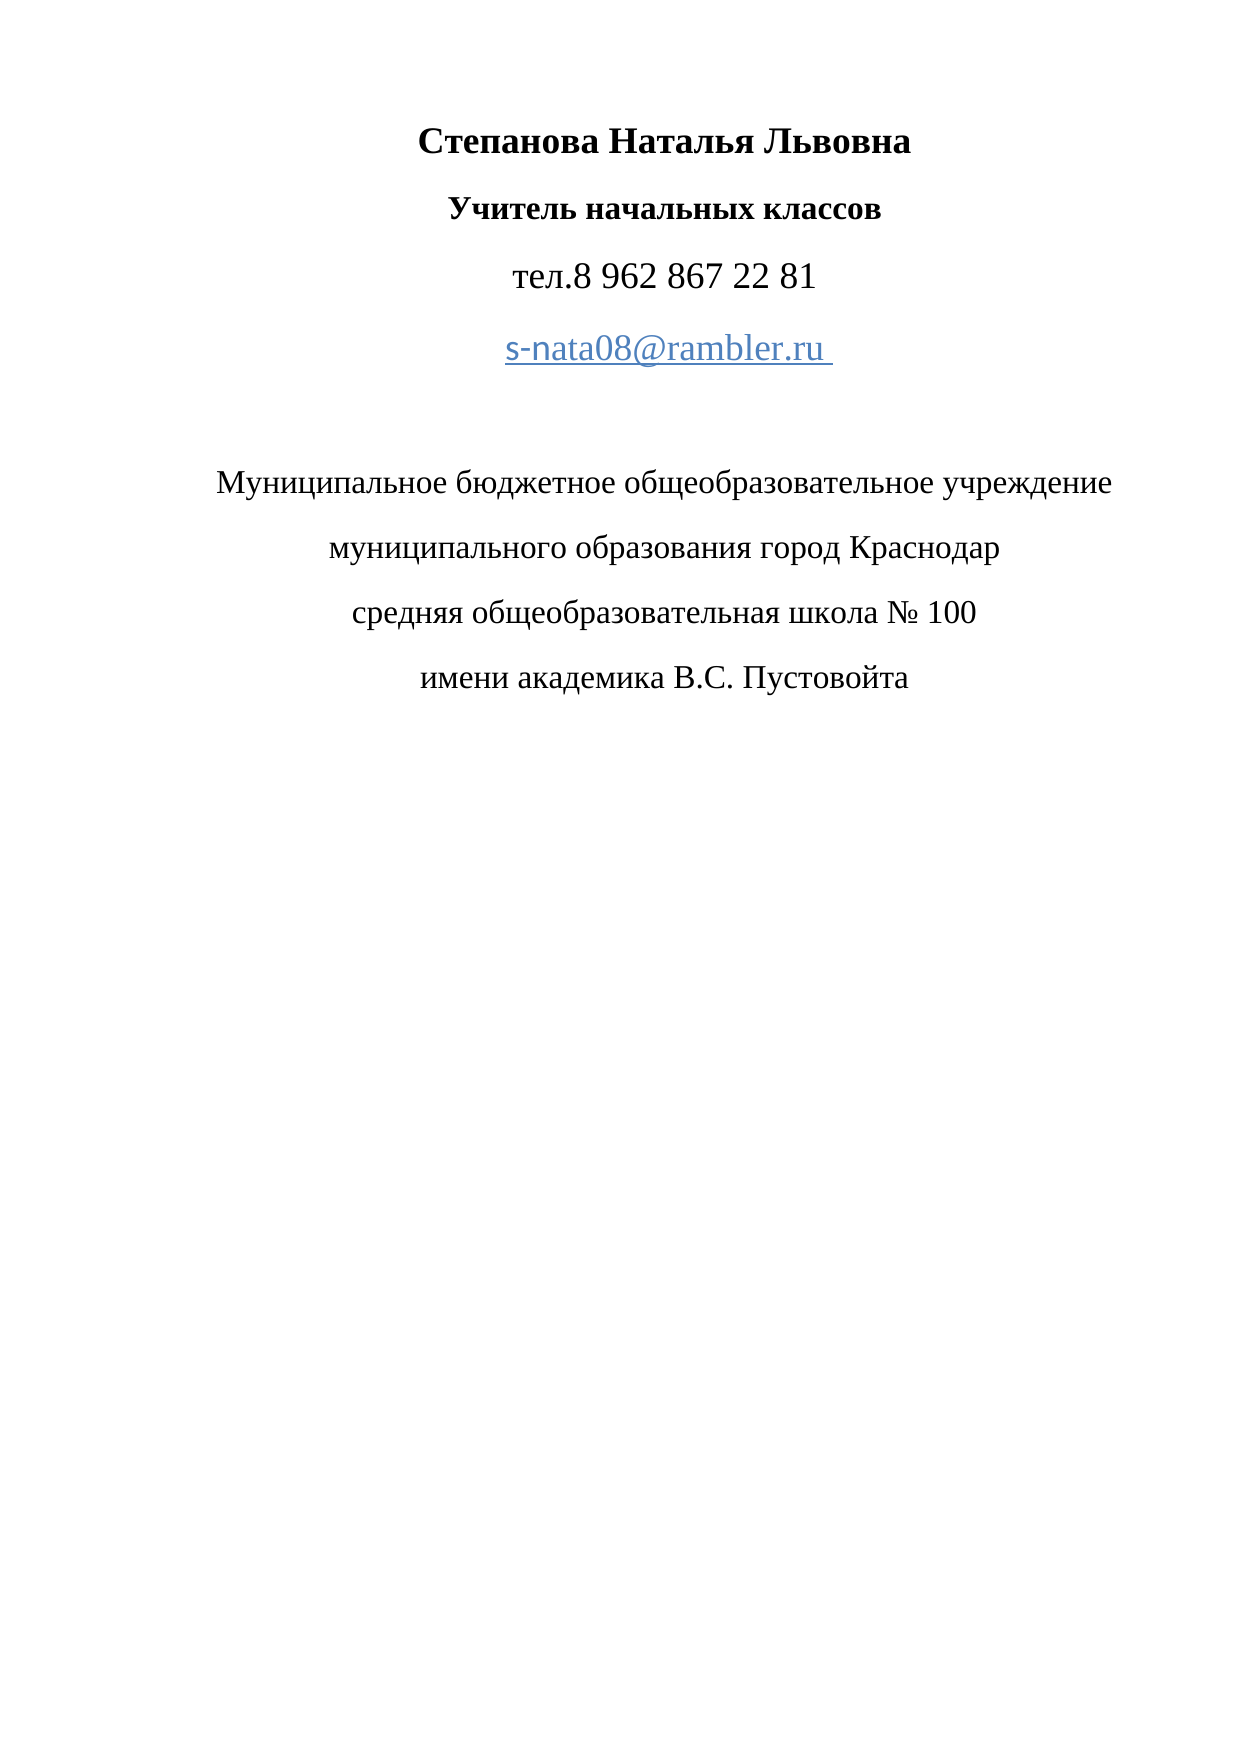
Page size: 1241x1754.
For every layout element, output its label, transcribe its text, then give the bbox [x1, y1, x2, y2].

text имени академика В.С. Пустовойта [177, 657, 1152, 695]
text s-nata08@rambler.ru [177, 324, 1152, 370]
text Муниципальное бюджетное общеобразовательное учреждение [177, 462, 1152, 501]
text муниципального образования город Краснодар [177, 527, 1152, 566]
text Учитель начальных классов [177, 188, 1152, 227]
text тел.8 962 867 22 81 [177, 253, 1152, 297]
text Степанова Наталья Львовна [177, 118, 1152, 161]
text средняя общеобразовательная школа № 100 [177, 592, 1152, 630]
